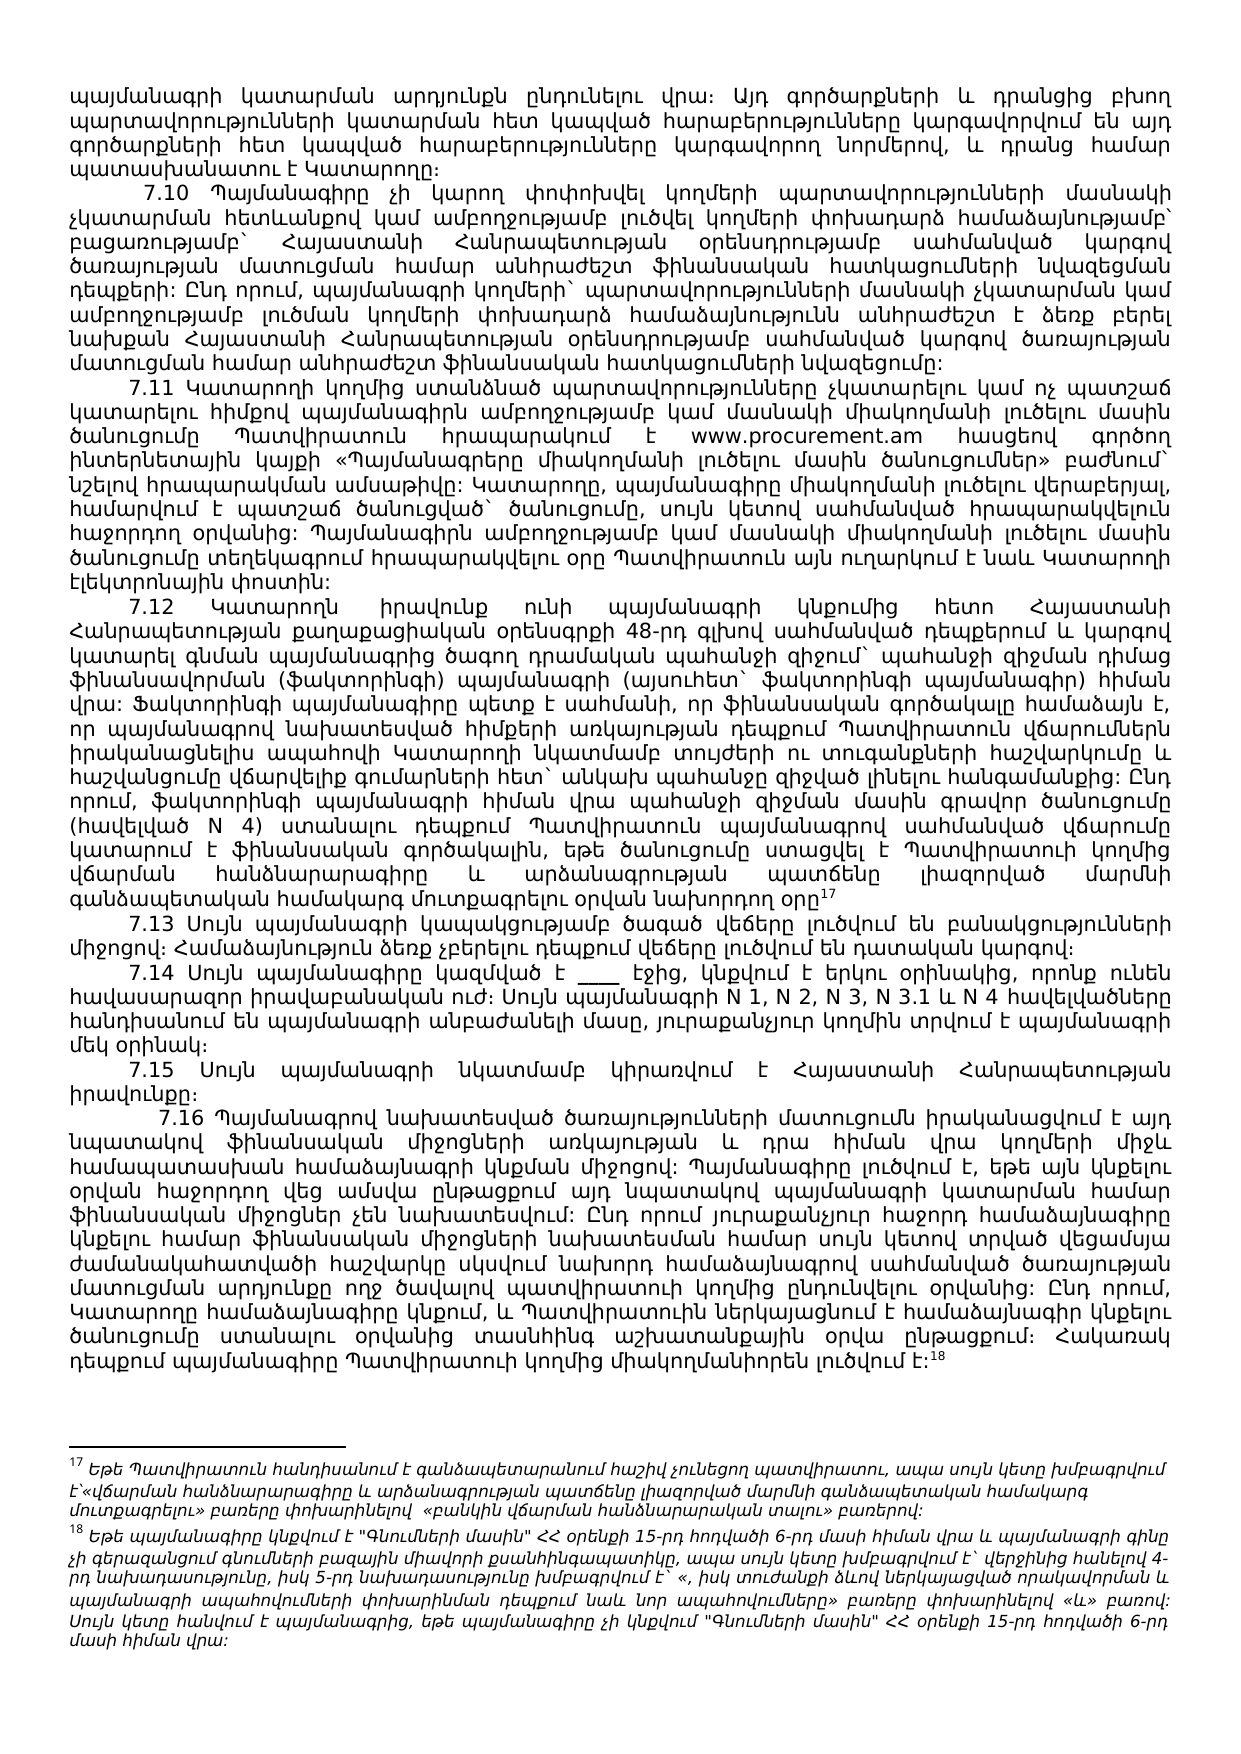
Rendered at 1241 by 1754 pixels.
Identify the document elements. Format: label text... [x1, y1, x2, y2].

text 7.10 Պայմանագիրը չի կարող փոփոխվել կողմերի պարտավորությունների մասնակի չկատարման հետևանքով կամ ամբողջությամբ լուծվել կողմերի փոխադարձ համաձայնությամբ՝ բացառությամբ` Հայաստանի Հանրապետության օրենսդրությամբ սահմանված կարգով ծառայության մատուցման համար անհրաժեշտ ֆինանսական հատկացումների նվազեցման դեպքերի: Ընդ որում, պայմանագրի կողմերի` պարտավորությունների մասնակի չկատարման կամ ամբողջությամբ լուծման կողմերի փոխադարձ համաձայնությունն անհրաժեշտ է ձեռք բերել նախքան Հայաստանի Հանրապետության օրենսդրությամբ սահմանված կարգով ծառայության մատուցման համար անհրաժեշտ ֆինանսական հատկացումների նվազեցումը: [69, 181, 1172, 376]
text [69, 84, 1172, 181]
text 7.11 Կատարողի կողմից ստանձնած պարտավորությունները չկատարելու կամ ոչ պատշաճ կատարելու հիմքով պայմանագիրն ամբողջությամբ կամ մասնակի միակողմանի լուծելու մասին ծանուցումը Պատվիրատուն հրապարակում է www.procurement.am հասցեով գործող ինտերնետային կայքի «Պայմանագրերը միակողմանի լուծելու մասին ծանուցումներ» բաժնում` նշելով հրապարակման ամսաթիվը: Կատարողը, պայմանագիրը միակողմանի լուծելու վերաբերյալ, համարվում է պատշաճ ծանուցված` ծանուցումը, սույն կետով սահմանված հրապարակվելուն հաջորդող օրվանից: Պայմանագիրն ամբողջությամբ կամ մասնակի միակողմանի լուծելու մասին ծանուցումը տեղեկագրում հրապարակվելու օրը Պատվիրատուն այն ուղարկում է նաև Կատարողի էլեկտրոնային փոստին: [69, 376, 1172, 594]
text 7.13 Սույն պայմանագրի կապակցությամբ ծագած վեճերը լուծվում են բանակցությունների միջոցով։ Համաձայնություն ձեռք չբերելու դեպքում վեճերը լուծվում են դատական կարգով։ [69, 912, 1172, 961]
text 7.12 Կատարողն իրավունք ունի պայմանագրի կնքումից հետո Հայաստանի Հանրապետության քաղաքացիական օրենսգրքի 48-րդ գլխով սահմանված դեպքերում և կարգով կատարել գնման պայմանագրից ծագող դրամական պահանջի զիջում` պահանջի զիջման դիմաց ֆինանսավորման (ֆակտորինգի) պայմանագրի (այսուհետ` ֆակտորինգի պայմանագիր) հիման վրա: Ֆակտորինգի պայմանագիրը պետք է սահմանի, որ ֆինանսական գործակալը համաձայն է, որ պայմանագրով նախատեսված հիմքերի առկայության դեպքում Պատվիրատուն վճարումներն իրականացնելիս ապահովի Կատարողի նկատմամբ տույժերի ու տուգանքների հաշվարկումը և հաշվանցումը վճարվելիք գումարների հետ` անկախ պահանջը զիջված լինելու հանգամանքից: Ընդ որում, ֆակտորինգի պայմանագրի հիման վրա պահանջի զիջման մասին գրավոր ծանուցումը (հավելված N 4) ստանալու դեպքում Պատվիրատուն պայմանագրով սահմանված վճարումը կատարում է ֆինանսական գործակալին, եթե ծանուցումը ստացվել է Պատվիրատուի կողմից վճարման հանձնարարագիրը և արձանագրության պատճենը լիազորված մարմնի գանձապետական համակարգ մուտքագրելու օրվան նախորդող օրը [69, 594, 1172, 912]
text 7.16 Պայմանագրով նախատեսված ծառայությունների մատուցումն իրականացվում է այդ նպատակով ֆինանսական միջոցների առկայության և դրա հիման վրա կողմերի միջև համապատասխան համաձայնագրի կնքման միջոցով: Պայմանագիրը լուծվում է, եթե այն կնքելու օրվան հաջորդող վեց ամսվա ընթացքում այդ նպատակով պայմանագրի կատարման համար ֆինանսական միջոցներ չեն նախատեսվում: Ընդ որում յուրաքանչյուր հաջորդ համաձայնագիրը կնքելու համար ֆինանսական միջոցների նախատեսման համար սույն կետով տրված վեցամսյա ժամանակահատվածի հաշվարկը սկսվում նախորդ համաձայնագրով սահմանված ծառայության մատուցման արդյունքը ողջ ծավալով պատվիրատուի կողմից ընդունվելու օրվանից: Ընդ որում, Կատարողը համաձայնագիրը կնքում, և Պատվիրատուին ներկայացնում է համաձայնագիր կնքելու ծանուցումը ստանալու օրվանից տասնհինգ աշխատանքային օրվա ընթացքում։ Հակառակ դեպքում պայմանագիրը Պատվիրատուի կողմից միակողմանիորեն լուծվում է: [69, 1106, 1172, 1373]
text 7.14 Սույն պայմանագիրը կազմված է ____ էջից, կնքվում է երկու օրինակից, որոնք ունեն հավասարազոր իրավաբանական ուժ։ Սույն պայմանագրի N 1, N 2, N 3, N 3.1 և N 4 հավելվածները հանդիսանում են պայմանագրի անբաժանելի մասը, յուրաքանչյուր կողմին տրվում է պայմանագրի մեկ օրինակ։ [69, 961, 1172, 1058]
text 7.15 Սույն պայմանագրի նկատմամբ կիրառվում է Հայաստանի Հանրապետության իրավունքը։ [69, 1058, 1172, 1106]
